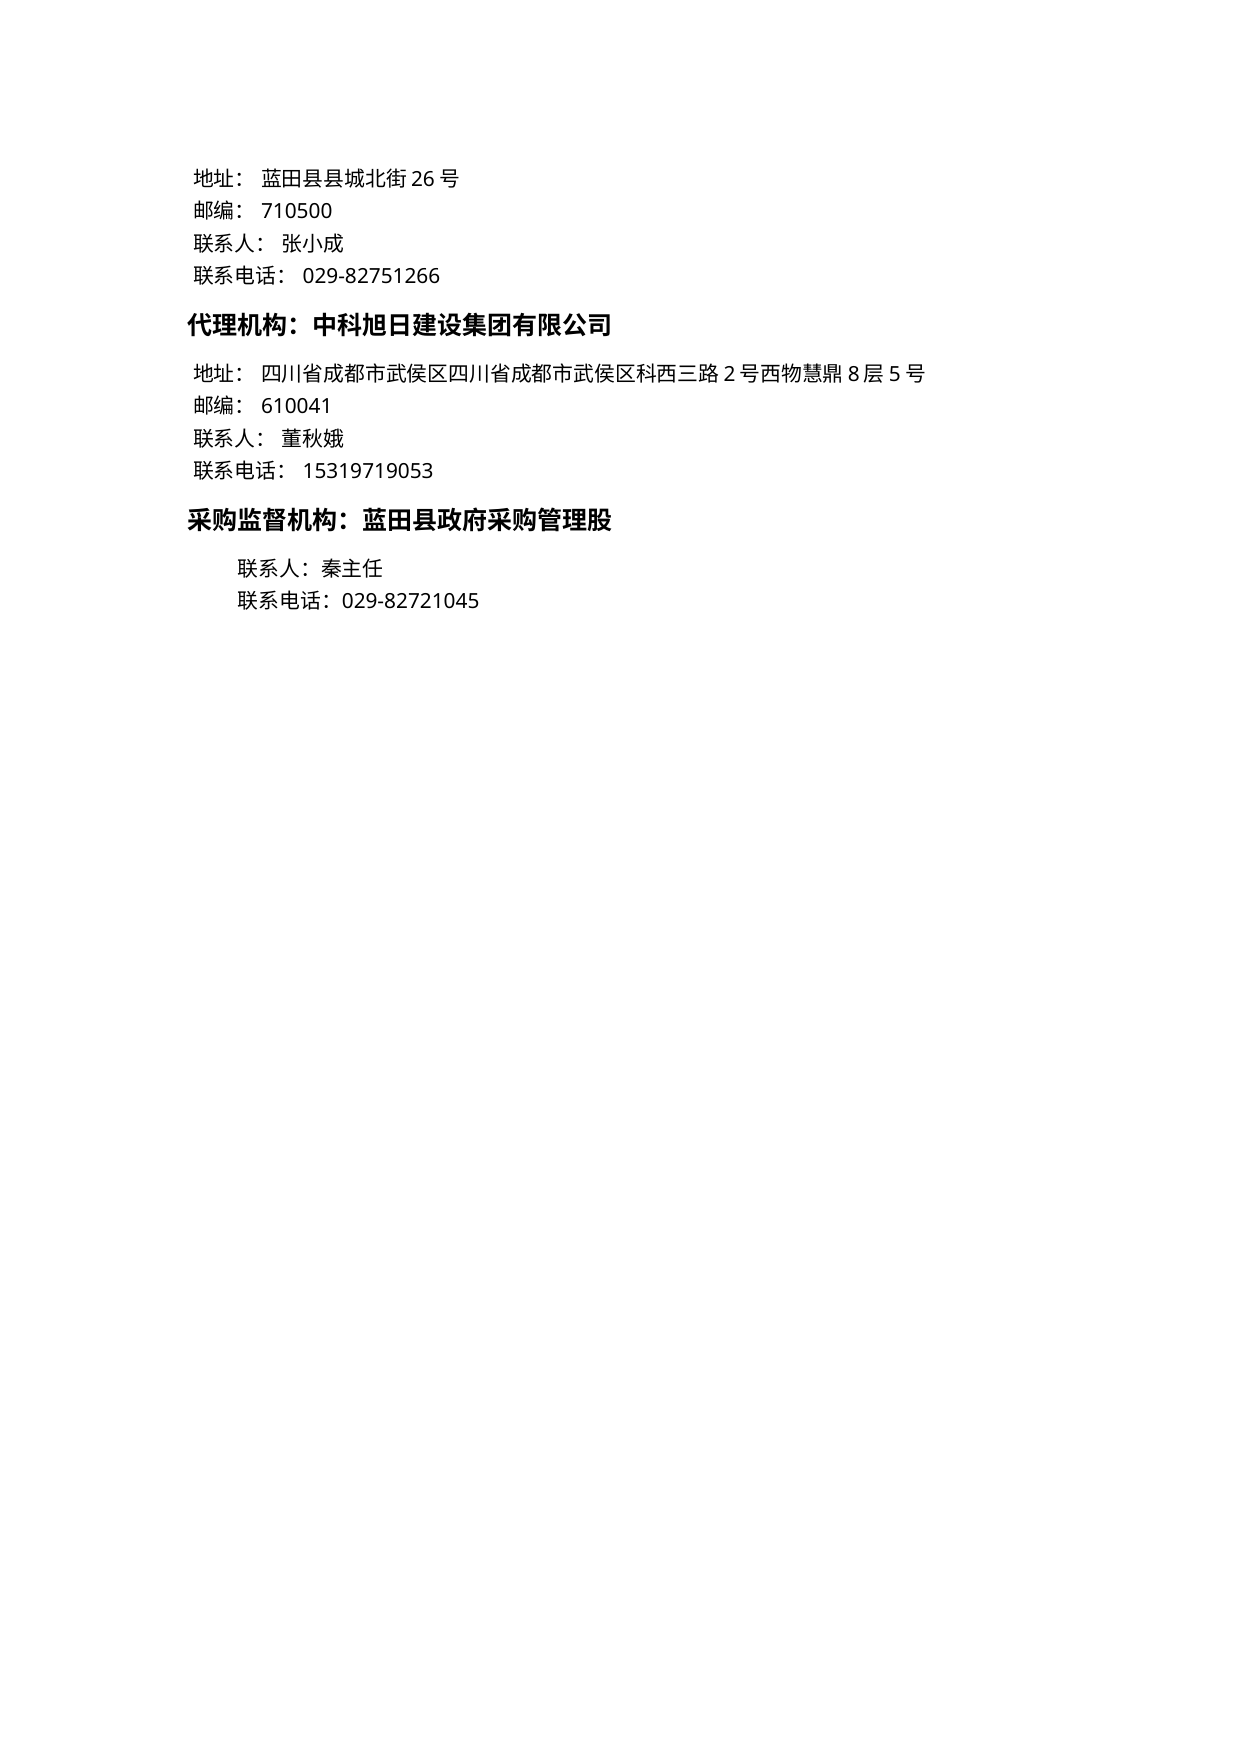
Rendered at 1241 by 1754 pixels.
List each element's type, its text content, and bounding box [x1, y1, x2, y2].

text 联系人： 张小成 [187, 227, 1053, 259]
text 地址： 蓝田县县城北街26号 [187, 162, 1053, 194]
text 联系人： 董秋娥 [187, 422, 1053, 454]
text 邮编： 710500 [187, 194, 1053, 227]
text 联系电话：029-82721045 [187, 584, 1053, 617]
text 联系电话： 15319719053 [187, 454, 1053, 487]
text 代理机构：中科旭日建设集团有限公司 [187, 292, 1053, 357]
text 联系人：秦主任 [187, 552, 1053, 584]
text 联系电话： 029-82751266 [187, 259, 1053, 292]
text 邮编： 610041 [187, 389, 1053, 422]
text 采购监督机构：蓝田县政府采购管理股 [187, 487, 1053, 552]
text 地址： 四川省成都市武侯区四川省成都市武侯区科西三路2号西物慧鼎8层5号 [187, 357, 1053, 389]
